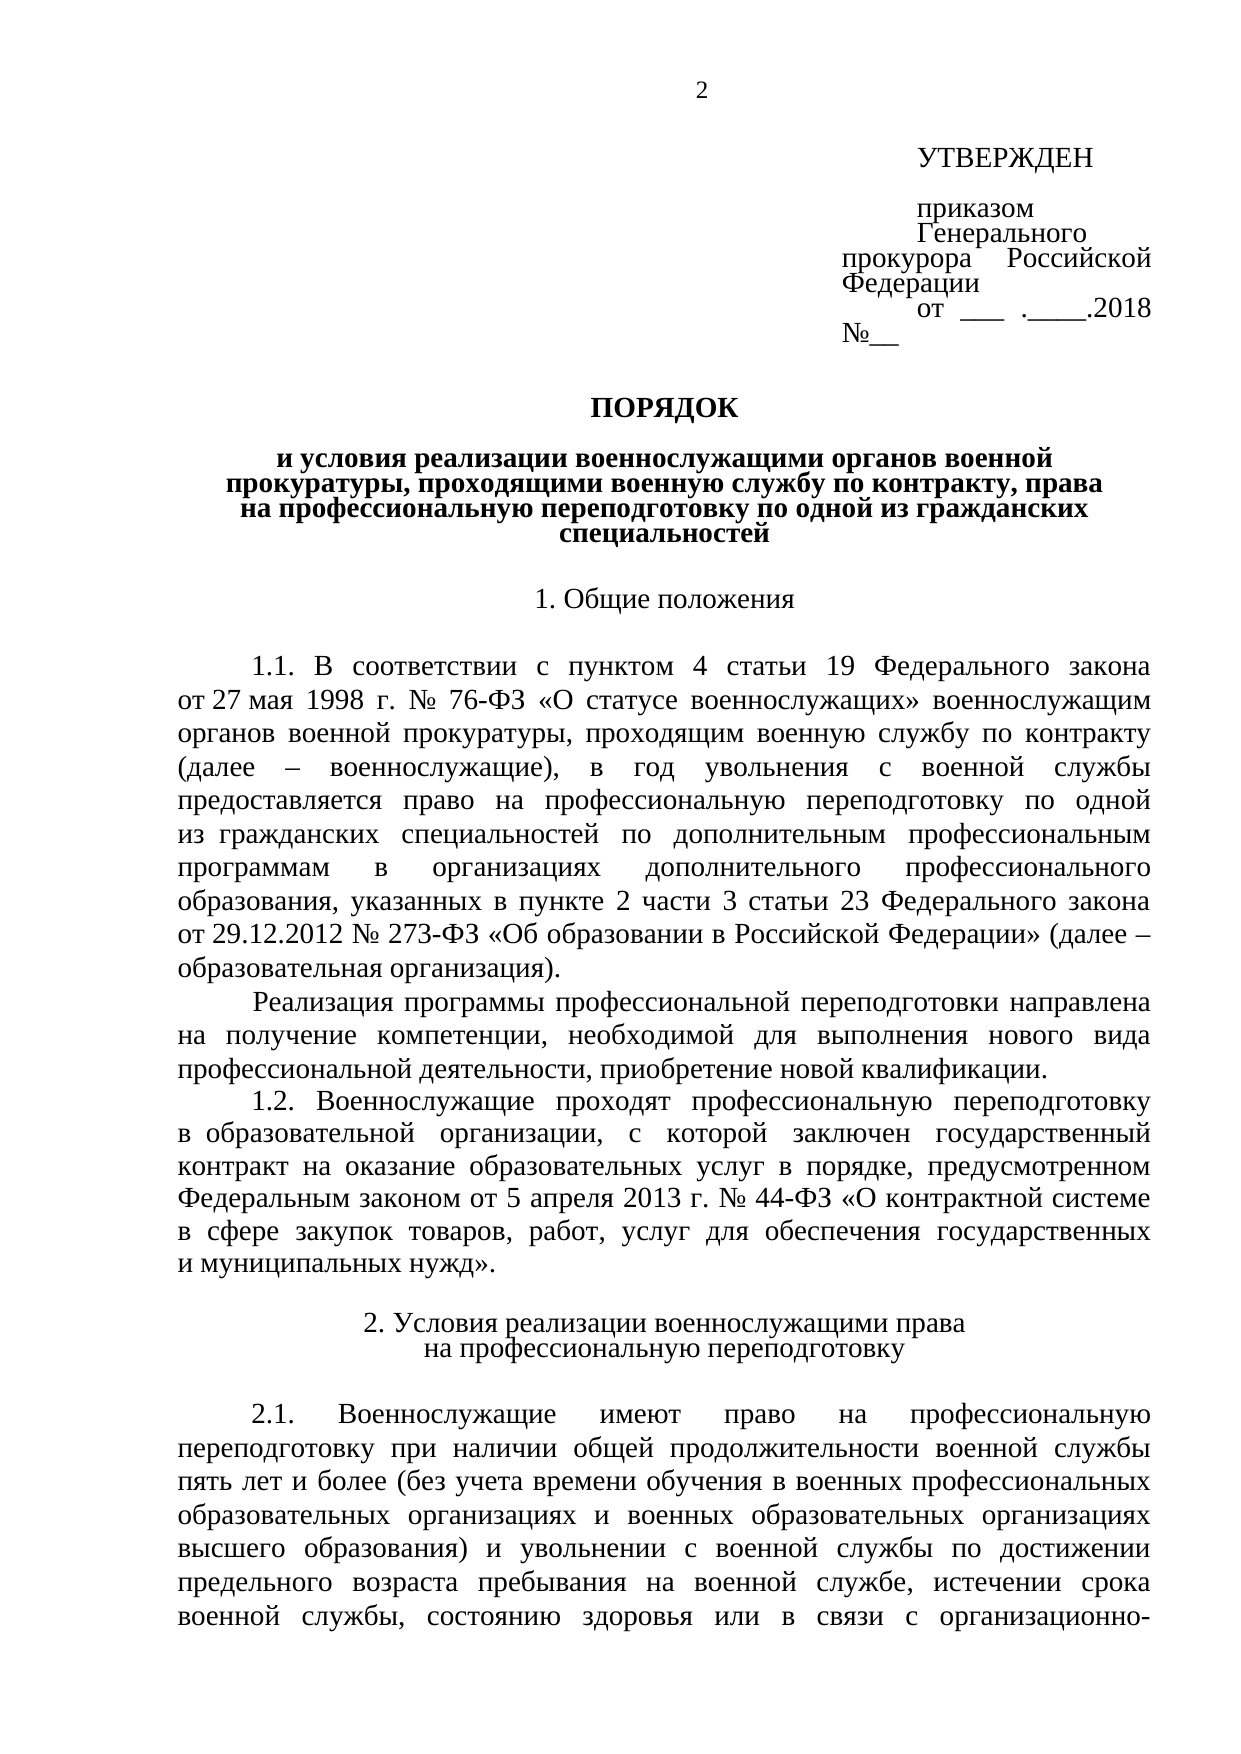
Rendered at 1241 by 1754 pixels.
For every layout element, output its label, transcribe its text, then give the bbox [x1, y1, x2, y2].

text на профессиональную переподготовку [515, 1338, 1152, 1363]
text и условия реализации военнослужащими органов военной [177, 448, 1152, 473]
text от ___ .____.2018 №__ [842, 298, 1152, 348]
text на профессиональную переподготовку по одной из гражданских специальностей [177, 498, 1152, 548]
text 2. Условия реализации военнослужащими права [177, 1313, 1152, 1338]
text Генерального прокурора Российской Федерации [842, 223, 1152, 298]
text 1.2. Военнослужащие проходят профессиональную переподготовку в образовательной организации, с которой заключен государственный контракт на оказание образовательных услуг в порядке, предусмотренном Федеральным законом от 5 апреля 2013 г. № 44-ФЗ «О контрактной системе в сфере закупок товаров, работ, услуг для обеспечения государственных и муниципальных нужд». [177, 1084, 1152, 1279]
text ПОРЯДОК [177, 398, 681, 423]
text 1.1. В соответствии с пунктом 4 статьи 19 Федерального закона от 27 мая 1998 г. № 76-ФЗ «О статусе военнослужащих» военнослужащим органов военной прокуратуры, проходящим военную службу по контракту (далее – военнослужащие), в год увольнения с военной службы предоставляется право на профессиональную переподготовку по одной из гражданских специальностей по дополнительным профессиональным программам в организациях дополнительного профессионального образования, указанных в пункте 2 части 3 статьи 23 Федерального закона от 29.12.2012 № 273-ФЗ «Об образовании в Российской Федерации» (далее – образовательная организация). [177, 648, 1152, 984]
text на профессиональную переподготовку [177, 1338, 512, 1363]
text Реализация программы профессиональной переподготовки направлена на получение компетенции, необходимой для выполнения нового вида профессиональной деятельности, приобретение новой квалификации. [177, 984, 1152, 1084]
text 1. Общие положения [177, 581, 1152, 615]
text прокуратуры, проходящими военную службу по контракту, права [177, 473, 1152, 498]
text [177, 1396, 1152, 1631]
text УТВЕРЖДЕН [842, 148, 1034, 173]
text УТВЕРЖДЕН [1051, 148, 1152, 173]
text приказом [842, 198, 1152, 223]
text ПОРЯДОК [691, 398, 1152, 423]
